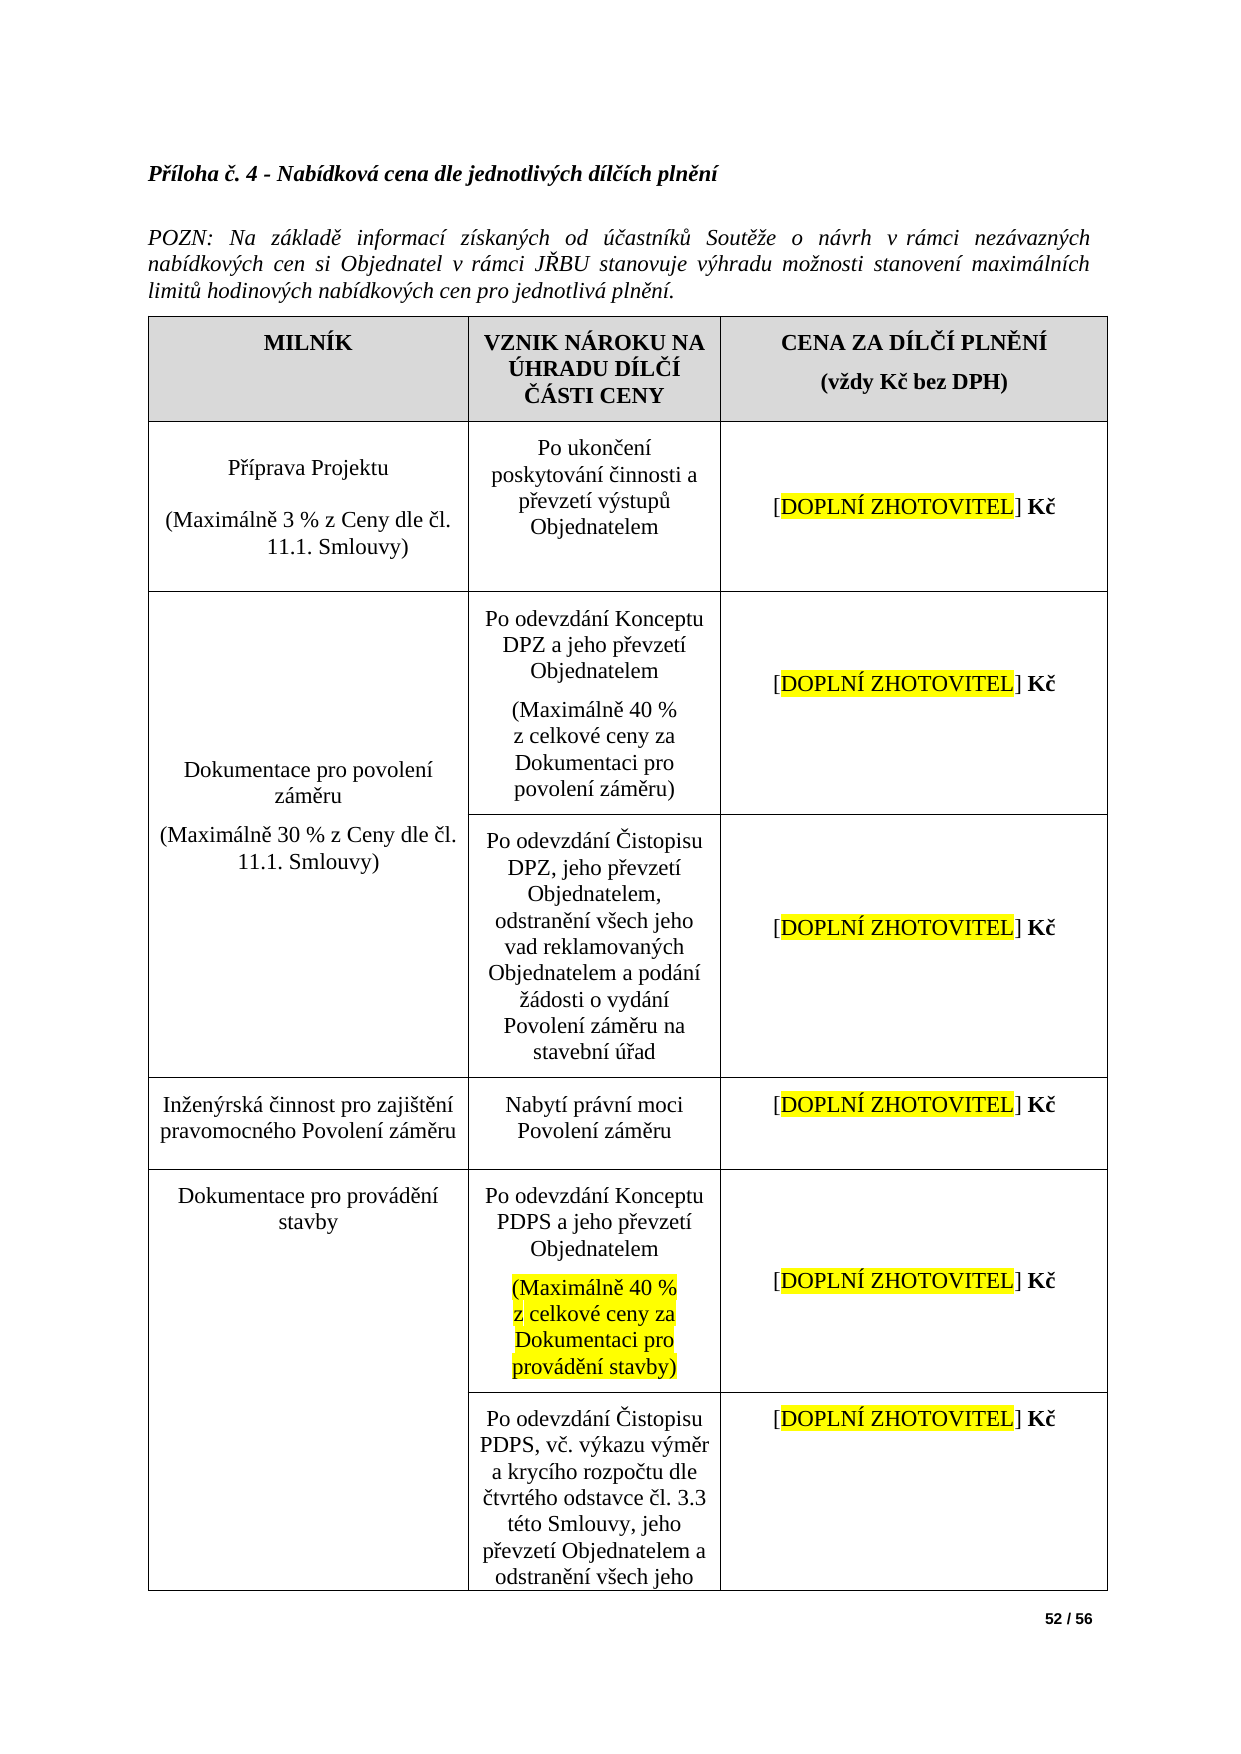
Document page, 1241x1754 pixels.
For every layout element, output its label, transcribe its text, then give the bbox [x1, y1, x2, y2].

table_cell Po odevzdání Konceptu PDPS a jeho převzetí Objednatelem (Maximálně 40 % z celkové ceny za Dokumentaci pro provádění stavby) [469, 1170, 720, 1392]
table_header CENA ZA DÍLČÍ PLNĚNÍ (vždy Kč bez DPH) [721, 317, 1107, 421]
table_cell Dokumentace pro provádění stavby [149, 1170, 468, 1589]
table_cell Po odevzdání Čistopisu DPZ, jeho převzetí Objednatelem, odstranění všech jeho vad reklamovaných Objednatelem a podání žádosti o vydání Povolení záměru na stavební úřad [469, 815, 720, 1077]
table_cell [DOPLNÍ ZHOTOVITEL] Kč [721, 1170, 1107, 1392]
table_cell Po odevzdání Konceptu DPZ a jeho převzetí Objednatelem (Maximálně 40 % z celkové ceny za Dokumentaci pro povolení záměru) [469, 592, 720, 814]
table_cell [DOPLNÍ ZHOTOVITEL] Kč [721, 592, 1107, 814]
table_cell Inženýrská činnost pro zajištění pravomocného Povolení záměru [149, 1078, 468, 1168]
table_header VZNIK NÁROKU NA ÚHRADU DÍLČÍ ČÁSTI CENY [469, 317, 720, 421]
table_cell [DOPLNÍ ZHOTOVITEL] Kč [721, 422, 1107, 591]
table_cell Dokumentace pro povolení záměru (Maximálně 30 % z Ceny dle čl. 11.1. Smlouvy) [149, 592, 468, 1077]
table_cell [469, 1393, 720, 1589]
list Příloha č. 4 - Nabídková cena dle jednotlivých dílčích plnění [148, 160, 1092, 187]
table_cell Nabytí právní moci Povolení záměru [469, 1078, 720, 1168]
text POZN: Na základě informací získaných od účastníků Soutěže o návrh v rámci nezávazných nabídkových cen si Objednatel v rámci JŘBU stanovuje výhradu možnosti stanovení maximálních limitů hodinových nabídkových cen pro jednotlivá plnění. [148, 224, 1092, 303]
table_header MILNÍK [149, 317, 468, 421]
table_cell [721, 1393, 1107, 1589]
table_cell [DOPLNÍ ZHOTOVITEL] Kč [721, 815, 1107, 1077]
table_cell [DOPLNÍ ZHOTOVITEL] Kč [721, 1078, 1107, 1168]
table_cell Po ukončení poskytování činnosti a převzetí výstupů Objednatelem [469, 422, 720, 591]
table_cell Příprava Projektu (Maximálně 3 % z Ceny dle čl. 11.1. Smlouvy) [149, 422, 468, 591]
